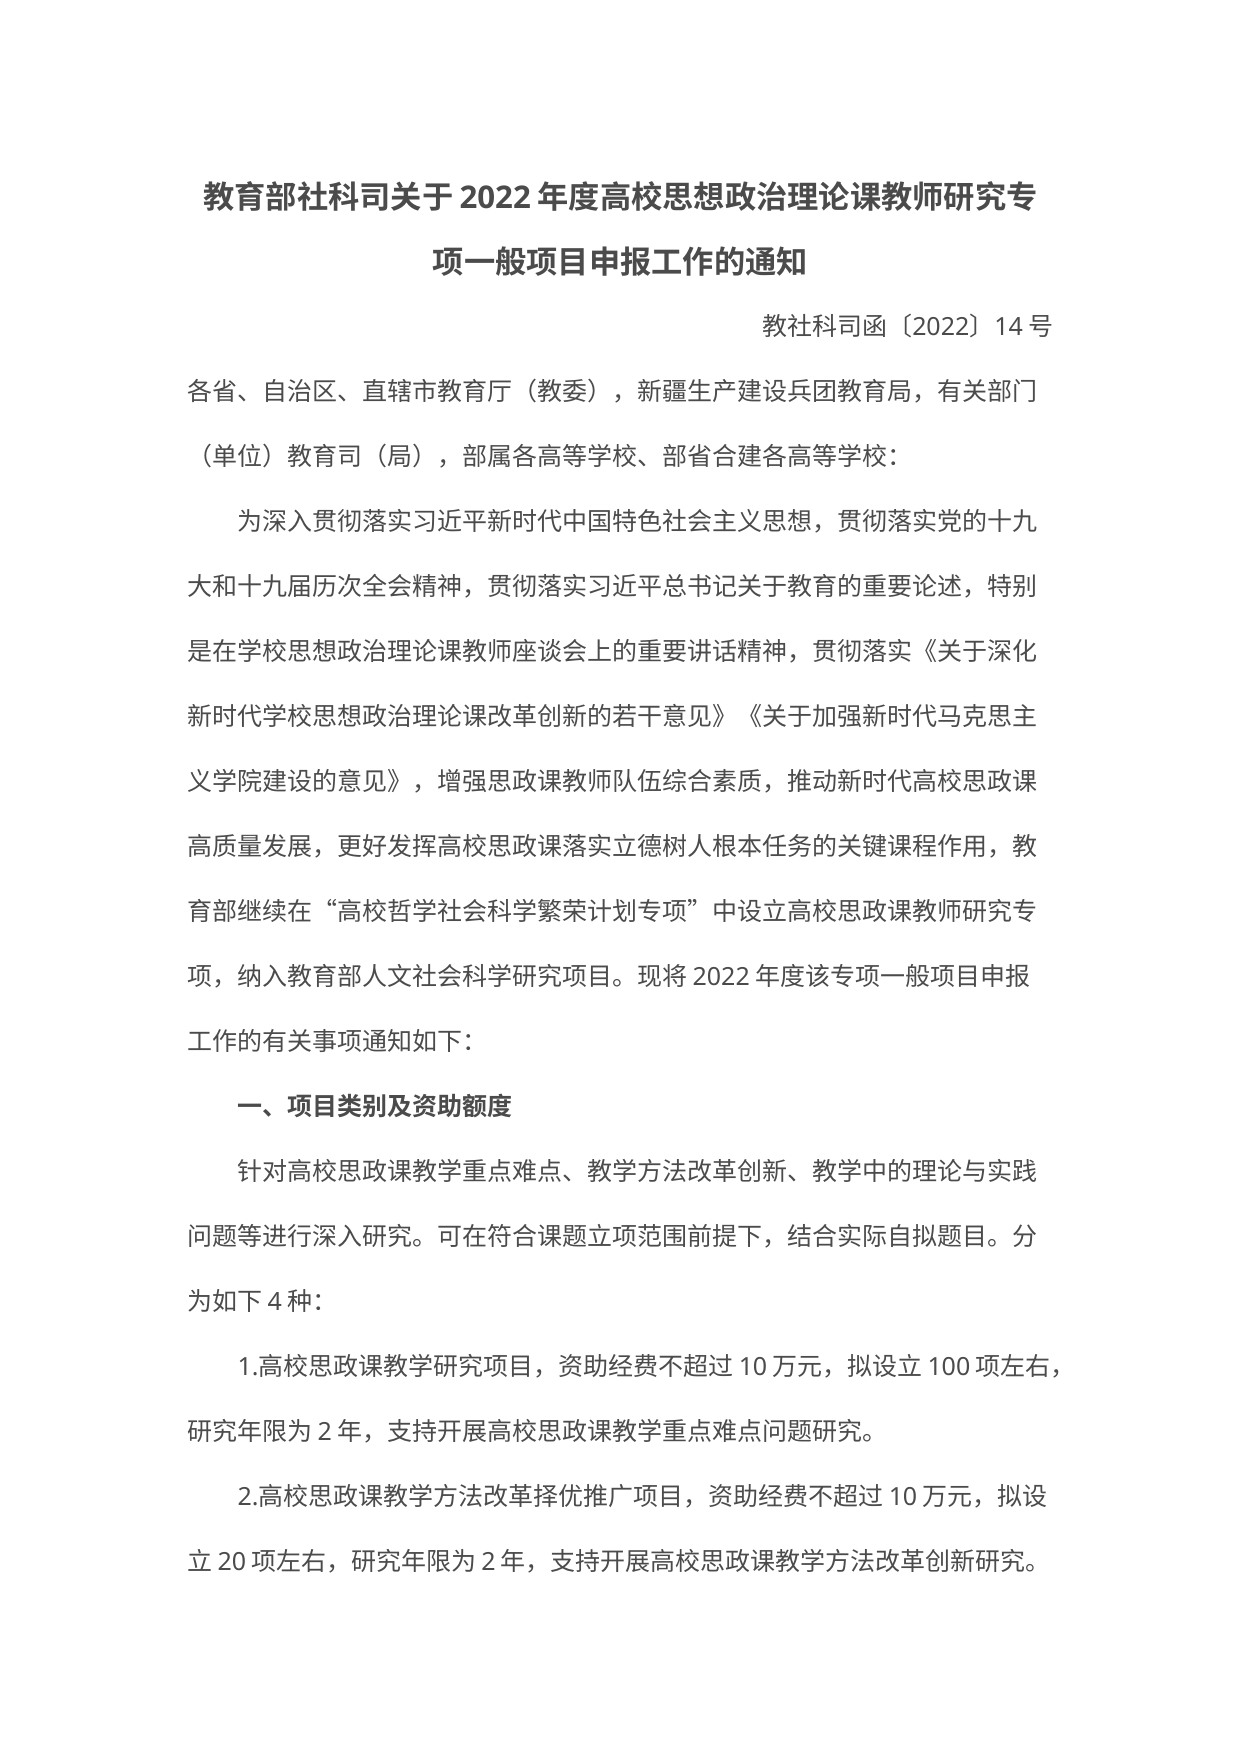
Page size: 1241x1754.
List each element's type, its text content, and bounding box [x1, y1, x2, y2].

text 为深入贯彻落实习近平新时代中国特色社会主义思想，贯彻落实党的十九大和十九届历次全会精神，贯彻落实习近平总书记关于教育的重要论述，特别是在学校思想政治理论课教师座谈会上的重要讲话精神，贯彻落实《关于深化新时代学校思想政治理论课改革创新的若干意见》《关于加强新时代马克思主义学院建设的意见》，增强思政课教师队伍综合素质，推动新时代高校思政课高质量发展，更好发挥高校思政课落实立德树人根本任务的关键课程作用，教育部继续在“高校哲学社会科学繁荣计划专项”中设立高校思政课教师研究专项，纳入教育部人文社会科学研究项目。现将2022年度该专项一般项目申报工作的有关事项通知如下： [187, 487, 1053, 1072]
text 教育部社科司关于2022年度高校思想政治理论课教师研究专项一般项目申报工作的通知 [187, 162, 1053, 292]
text 各省、自治区、直辖市教育厅（教委），新疆生产建设兵团教育局，有关部门（单位）教育司（局），部属各高等学校、部省合建各高等学校： [187, 357, 1053, 487]
text 2.高校思政课教学方法改革择优推广项目，资助经费不超过10万元，拟设立20项左右，研究年限为2年，支持开展高校思政课教学方法改革创新研究。 [187, 1462, 1053, 1592]
text 针对高校思政课教学重点难点、教学方法改革创新、教学中的理论与实践问题等进行深入研究。可在符合课题立项范围前提下，结合实际自拟题目。分为如下4种： [187, 1137, 1053, 1332]
text 一、项目类别及资助额度 [187, 1072, 1053, 1137]
text 教社科司函〔2022〕14号 [187, 292, 1053, 357]
text 1.高校思政课教学研究项目，资助经费不超过10万元，拟设立100项左右，研究年限为2年，支持开展高校思政课教学重点难点问题研究。 [187, 1332, 1053, 1462]
